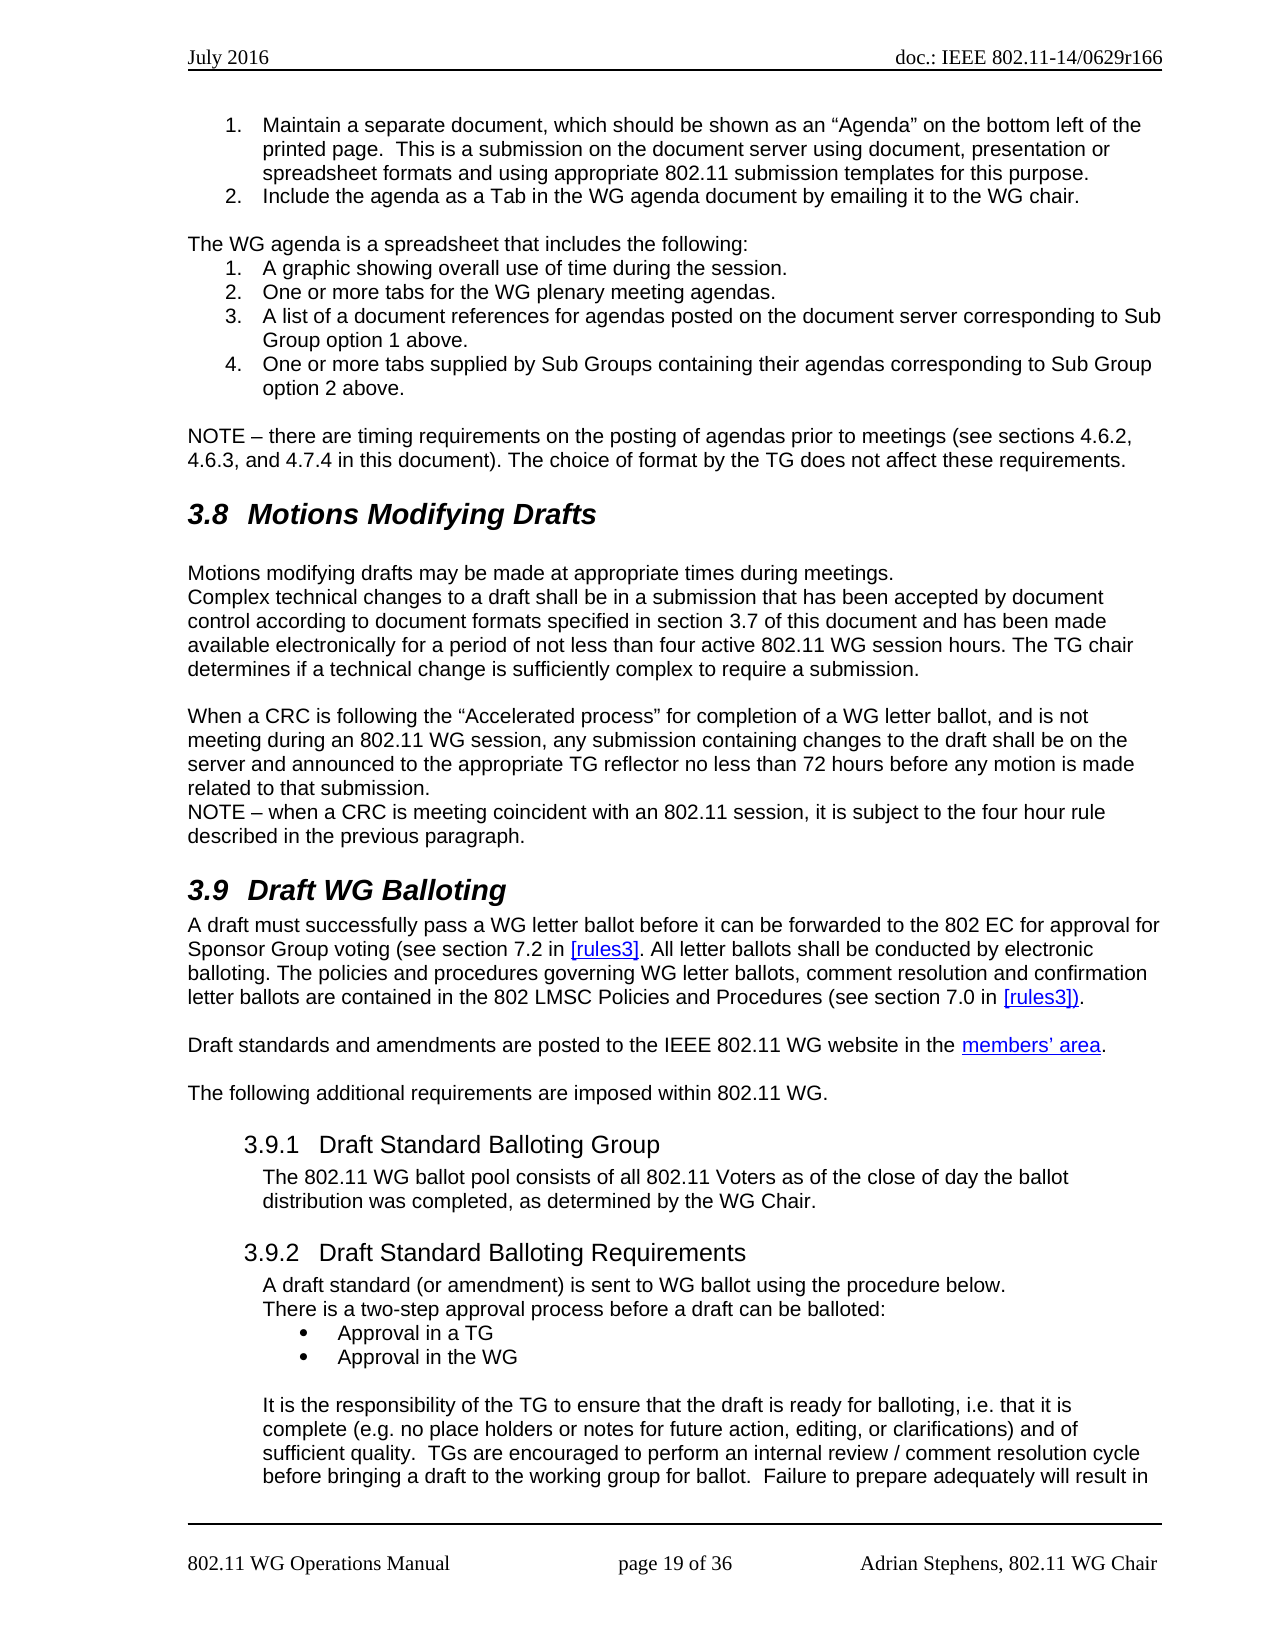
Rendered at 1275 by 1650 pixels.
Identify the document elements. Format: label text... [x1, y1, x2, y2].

subtitle Draft Standard Balloting Group [244, 1129, 1162, 1158]
text NOTE – when a CRC is meeting coincident with an 802.11 session, it is subject to the four hour rule described in the previous paragraph. [187, 800, 1162, 848]
list One or more tabs supplied by Sub Groups containing their agendas corresponding to Sub Group option 2 above. [225, 352, 1162, 400]
text A draft standard (or amendment) is sent to WG ballot using the procedure below. [262, 1272, 1162, 1296]
text The WG agenda is a spreadsheet that includes the following: [187, 232, 1162, 256]
list A list of a document references for agendas posted on the document server corresponding to Sub Group option 1 above. [225, 304, 1162, 352]
list Approval in a TG [300, 1320, 1162, 1344]
list One or more tabs for the WG plenary meeting agendas. [225, 280, 1162, 304]
list Maintain a separate document, which should be shown as an “Agenda” on the bottom left of the printed page. This is a submission on the document server using document, presentation or spreadsheet formats and using appropriate 802.11 submission templates for this purpose. [225, 112, 1162, 184]
list Approval in the WG [300, 1344, 1162, 1368]
text There is a two-step approval process before a draft can be balloted: [262, 1296, 1162, 1320]
text Complex technical changes to a draft shall be in a submission that has been accepted by document control according to document formats specified in section 3.7 of this document and has been made available electronically for a period of not less than four active 802.11 WG session hours. The TG chair determines if a technical change is sufficiently complex to require a submission. [187, 584, 1162, 680]
text When a CRC is following the “Accelerated process” for completion of a WG letter ballot, and is not meeting during an 802.11 WG session, any submission containing changes to the draft shall be on the server and announced to the appropriate TG reflector no less than 72 hours before any motion is made related to that submission. [187, 680, 1162, 800]
subtitle Motions Modifying Drafts [187, 497, 1162, 530]
text The following additional requirements are imposed within 802.11 WG. [187, 1081, 1162, 1104]
text A draft must successfully pass a WG letter ballot before it can be forwarded to the 802 EC for approval for Sponsor Group voting (see section 7.2 in [rules3]. All letter ballots shall be conducted by electronic balloting. The policies and procedures governing WG letter ballots, comment resolution and confirmation letter ballots are contained in the 802 LMSC Policies and Procedures (see section 7.0 in [rules3]). [187, 913, 1162, 1009]
list Include the agenda as a Tab in the WG agenda document by emailing it to the WG chair. [225, 184, 1162, 208]
text NOTE – there are timing requirements on the posting of agendas prior to meetings (see sections 4.6.2, 4.6.3, and 4.7.4 in this document). The choice of format by the TG does not affect these requirements. [187, 424, 1162, 472]
text Draft standards and amendments are posted to the IEEE 802.11 WG website in the members’ area. [187, 1033, 1162, 1057]
list A graphic showing overall use of time during the session. [225, 256, 1162, 280]
text Motions modifying drafts may be made at appropriate times during meetings. [187, 561, 1162, 584]
subtitle Draft WG Balloting [187, 873, 1162, 907]
text The 802.11 WG ballot pool consists of all 802.11 Voters as of the close of day the ballot distribution was completed, as determined by the WG Chair. [262, 1164, 1162, 1212]
subtitle Draft Standard Balloting Requirements [244, 1237, 1162, 1266]
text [262, 1392, 1162, 1488]
